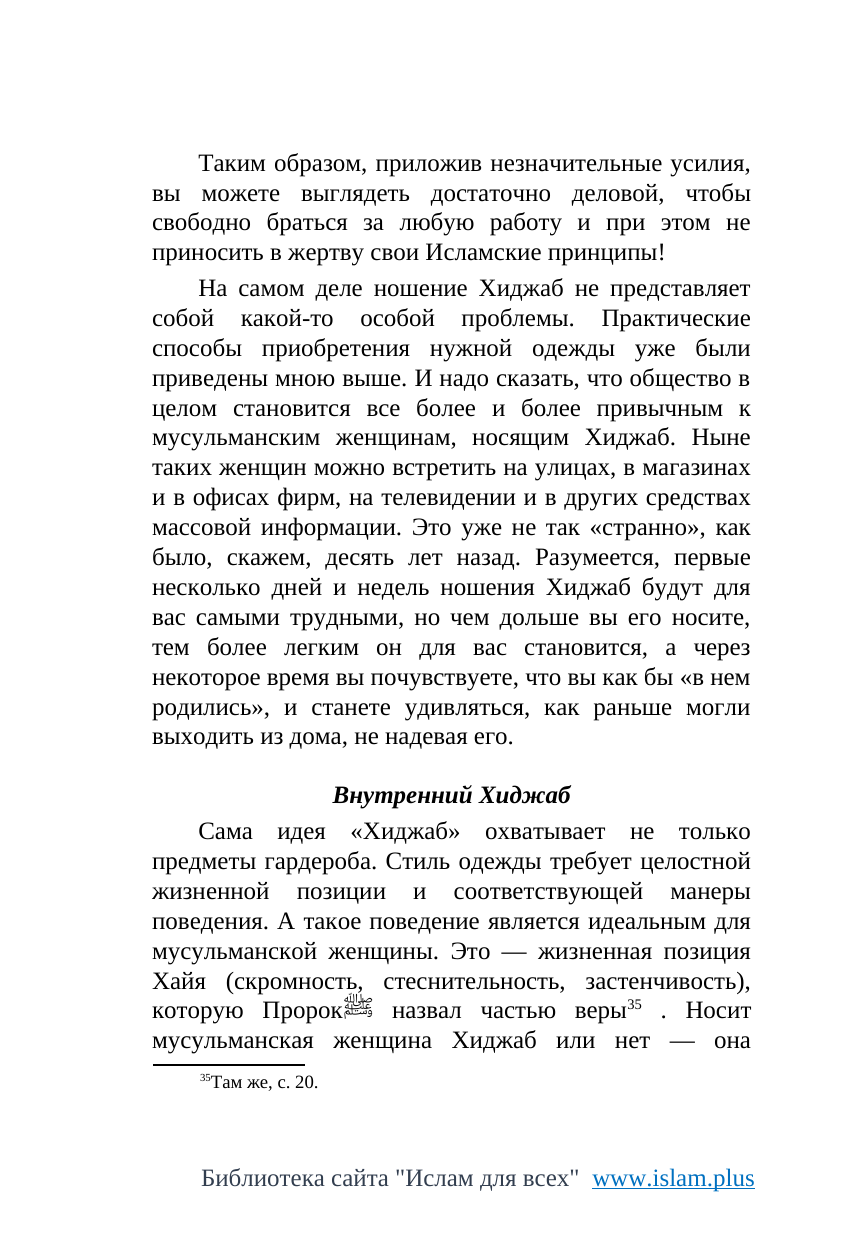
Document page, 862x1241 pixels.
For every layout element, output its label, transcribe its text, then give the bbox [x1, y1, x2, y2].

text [152, 816, 751, 1054]
subtitle Внутренний Хиджаб [153, 780, 750, 808]
text На самом деле ношение Хиджаб не представляет собой какой-то особой проблемы. Практические способы приобретения нужной одежды уже были приведены мною выше. И надо сказать, что общество в целом становится все более и более привычным к мусульманским женщинам, носящим Хиджаб. Ныне таких женщин можно встретить на улицах, в магазинах и в офисах фирм, на телевидении и в других средствах массовой информации. Это уже не так «странно», как было, скажем, десять лет назад. Разумеется, первые несколько дней и недель ношения Хиджаб будут для вас самыми трудными, но чем дольше вы его носите, тем более легким он для вас становится, а через некоторое время вы почувствуете, что вы как бы «в нем родились», и станете удивляться, как раньше могли выходить из дома, не надевая его. [152, 273, 751, 750]
text Таким образом, приложив незначительные усилия, вы можете выглядеть достаточно деловой, чтобы свободно браться за любую работу и при этом не приносить в жертву свои Исламские принципы! [152, 148, 751, 266]
